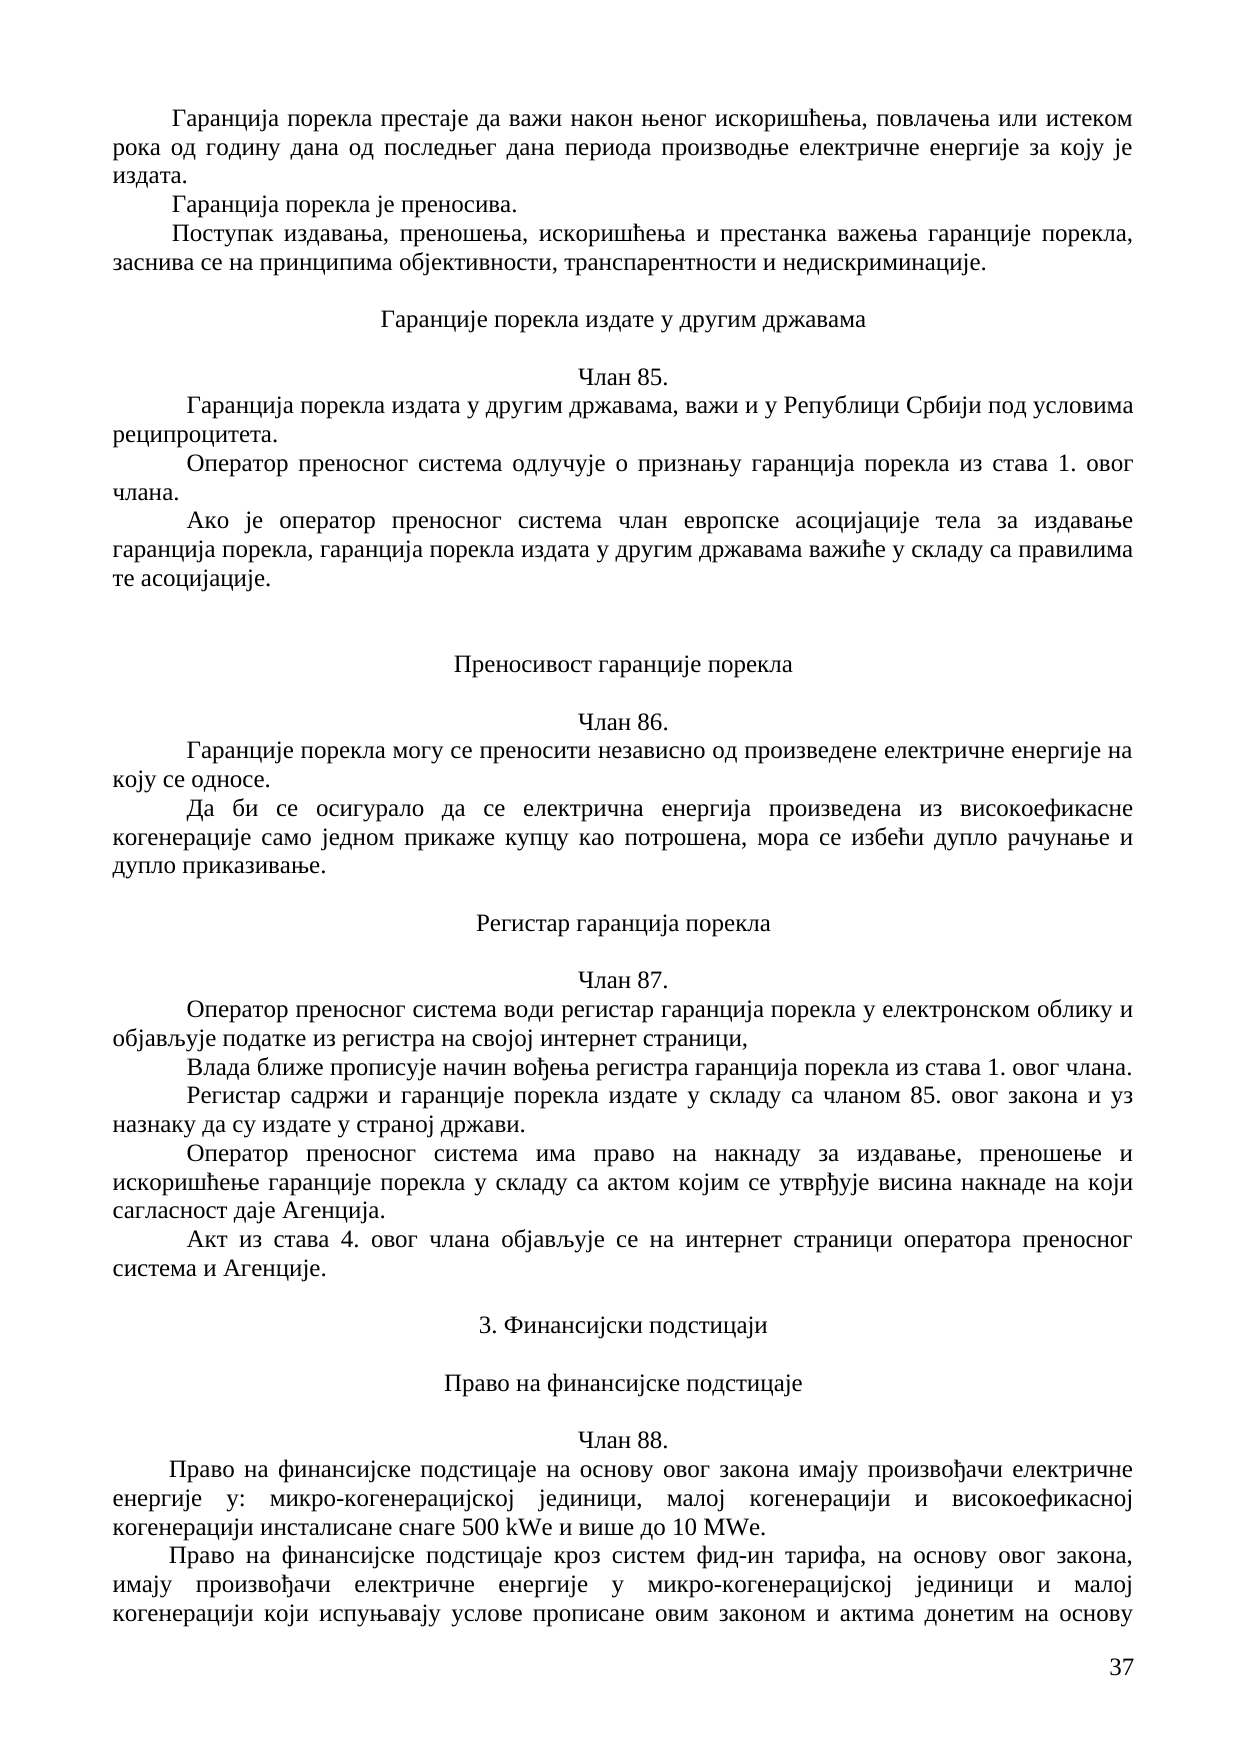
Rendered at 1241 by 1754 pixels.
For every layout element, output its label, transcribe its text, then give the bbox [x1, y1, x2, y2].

text Оператор преносног система води регистар гаранција порекла у електронском облику и објављује податке из регистра на својој интернет страници, [112, 994, 1134, 1052]
text Члан 85. [112, 362, 1134, 391]
list Право на финансијске подстицаје [112, 1368, 1134, 1397]
text Члан 87. [112, 966, 1134, 994]
text Ако је оператор преносног система члан европске асоцијације тела за издавање гаранција порекла, гаранција порекла издата у другим државама важиће у складу са правилима те асоцијације. [112, 506, 1134, 592]
text Преносивост гаранције порекла [112, 649, 1134, 678]
text Акт из става 4. овог члана објављује се на интернет страници оператора преносног система и Агенције. [112, 1224, 1134, 1282]
list Члан 88. [112, 1426, 1134, 1454]
text Регистар гаранција порекла [112, 908, 1134, 937]
list Право на финансијске подстицаје на основу овог закона имају произвођачи електричне енергије у: микро-когенерацијској јединици, малој когенерацији и високоефикасној когенерацији инсталисане снаге 500 kWе и више до 10 МWе. [112, 1454, 1134, 1541]
text Гаранције порекла могу се преносити независно од произведене електричне енергије на коју се односе. [112, 736, 1134, 793]
text Члан 86. [112, 707, 1134, 736]
text Да би се осигурало да се електрична енергија произведена из високоефикасне когенерације само једном прикаже купцу као потрошена, мора се избећи дупло рачунање и дупло приказивање. [112, 793, 1134, 879]
text Оператор преносног система одлучује о признању гаранција порекла из става 1. овог члана. [112, 448, 1134, 506]
text Оператор преносног система има право на накнаду за издавање, преношење и искоришћење гаранције порекла у складу са актом којим се утврђује висина накнаде на који сагласност даје Агенција. [112, 1138, 1134, 1224]
text Гаранција порекла престаје да важи након њеног искоришћења, повлачења или истеком рока од годину дана од последњег дана периода производње електричне енергије за коју је издата. [112, 103, 1134, 189]
text Гаранција порекла је преносива. [112, 189, 1134, 218]
text Гаранције порекла издате у другим државама [112, 304, 1134, 333]
text Гаранција порекла издата у другим државама, важи и у Републици Србији под условима реципроцитета. [112, 391, 1134, 448]
list 3. Финансијски подстицаји [112, 1311, 1134, 1339]
text Влада ближе прописује начин вођења регистра гаранција порекла из става 1. овог члана. [112, 1052, 1134, 1081]
text Поступак издавања, преношења, искоришћења и престанка важења гаранције порекла, заснива се на принципима објективности, транспарентности и недискриминације. [112, 218, 1134, 276]
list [112, 1541, 1134, 1627]
text Регистар садржи и гаранције порекла издате у складу са чланом 85. овог закона и уз назнаку да су издате у страној држави. [112, 1081, 1134, 1138]
